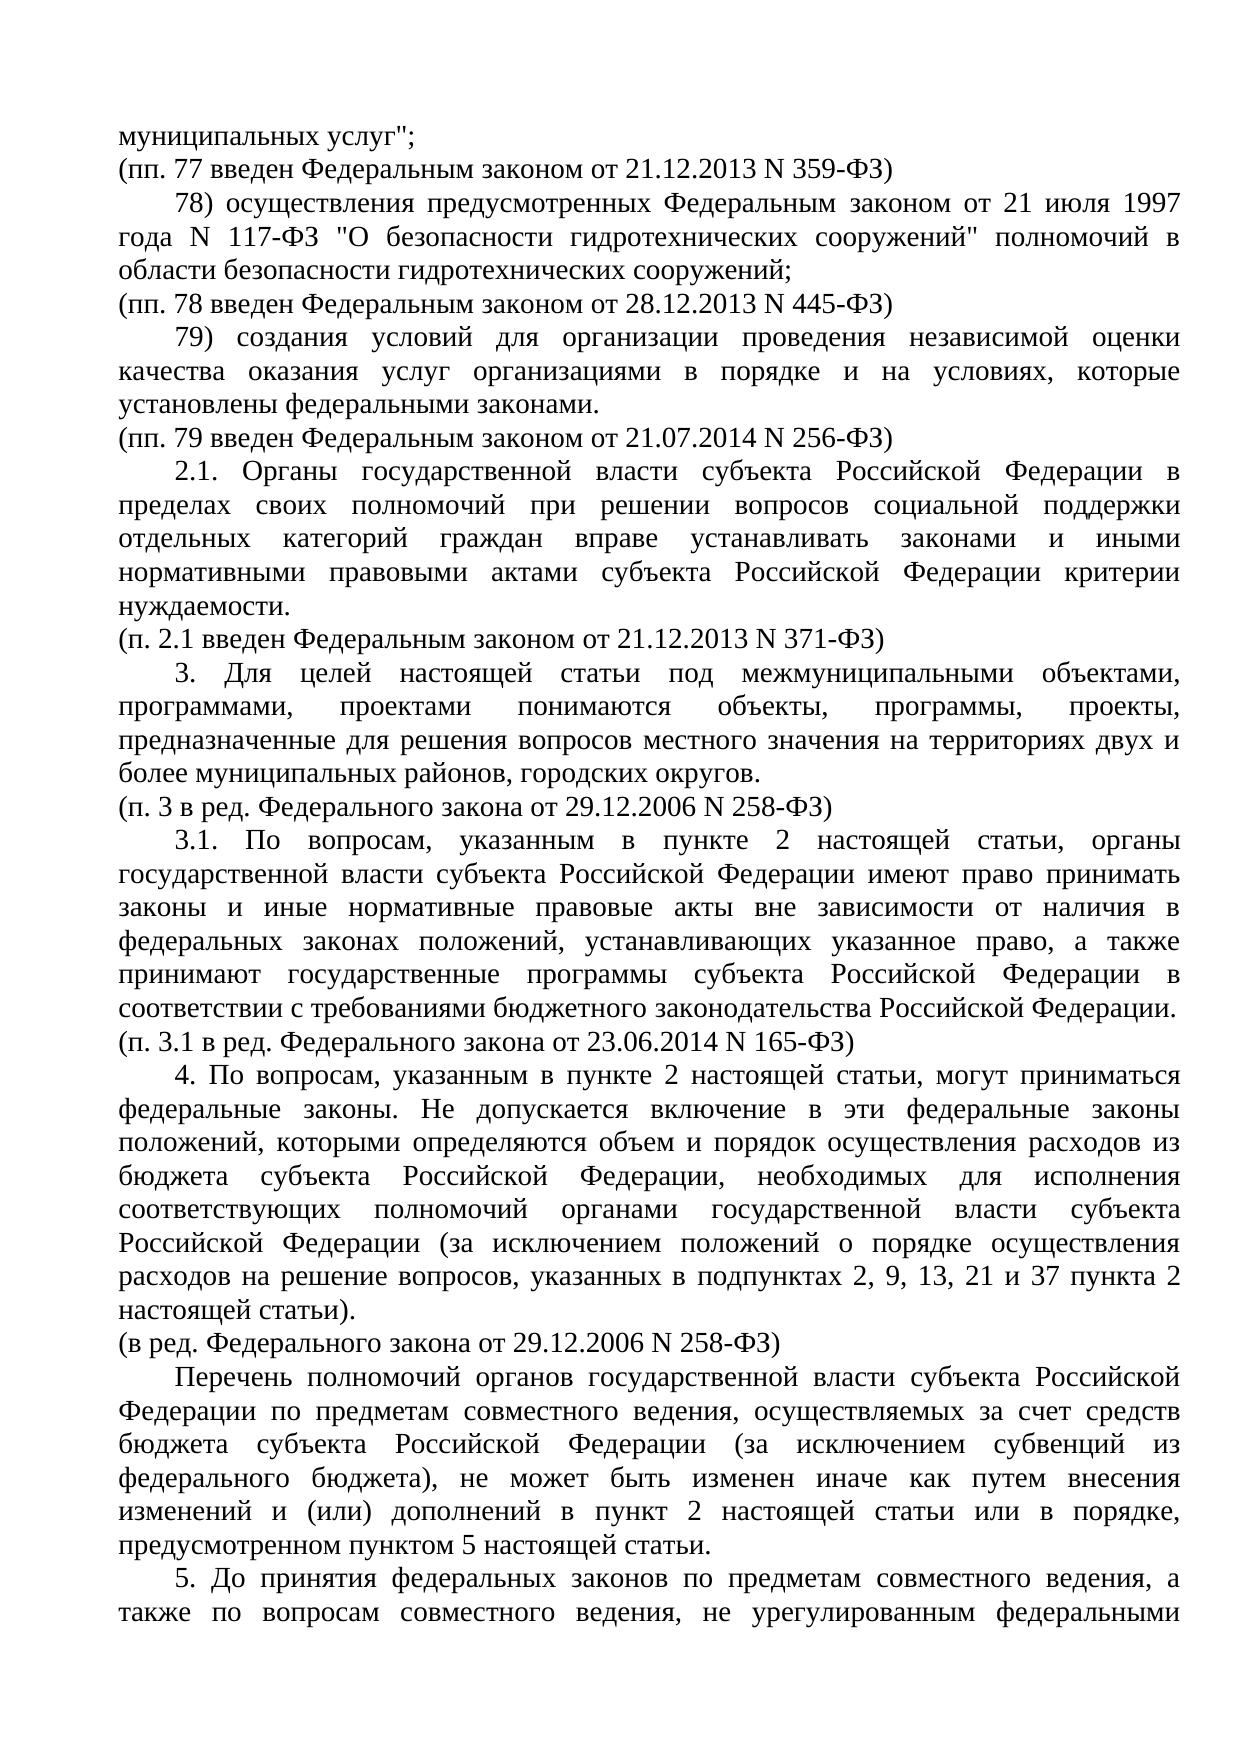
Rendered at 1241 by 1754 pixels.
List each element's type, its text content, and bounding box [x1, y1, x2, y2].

text Перечень полномочий органов государственной власти субъекта Российской Федерации по предметам совместного ведения, осуществляемых за счет средств бюджета субъекта Российской Федерации (за исключением субвенций из федерального бюджета), не может быть изменен иначе как путем внесения изменений и (или) дополнений в пункт 2 настоящей статьи или в порядке, предусмотренном пунктом 5 настоящей статьи. [118, 1359, 1181, 1560]
text (п. 3 в ред. Федерального закона от 29.12.2006 N 258-ФЗ) [118, 789, 1181, 822]
text (п. 3.1 в ред. Федерального закона от 23.06.2014 N 165-ФЗ) [118, 1024, 1181, 1057]
text 3. Для целей настоящей статьи под межмуниципальными объектами, программами, проектами понимаются объекты, программы, проекты, предназначенные для решения вопросов местного значения на территориях двух и более муниципальных районов, городских округов. [118, 655, 1181, 789]
text (пп. 78 введен Федеральным законом от 28.12.2013 N 445-ФЗ) [118, 286, 1181, 319]
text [118, 118, 1181, 152]
text (в ред. Федерального закона от 29.12.2006 N 258-ФЗ) [118, 1326, 1181, 1359]
text 2.1. Органы государственной власти субъекта Российской Федерации в пределах своих полномочий при решении вопросов социальной поддержки отдельных категорий граждан вправе устанавливать законами и иными нормативными правовыми актами субъекта Российской Федерации критерии нуждаемости. [118, 453, 1181, 621]
text 3.1. По вопросам, указанным в пункте 2 настоящей статьи, органы государственной власти субъекта Российской Федерации имеют право принимать законы и иные нормативные правовые акты вне зависимости от наличия в федеральных законах положений, устанавливающих указанное право, а также принимают государственные программы субъекта Российской Федерации в соответствии с требованиями бюджетного законодательства Российской Федерации. [118, 822, 1181, 1024]
text (пп. 79 введен Федеральным законом от 21.07.2014 N 256-ФЗ) [118, 420, 1181, 453]
text 79) создания условий для организации проведения независимой оценки качества оказания услуг организациями в порядке и на условиях, которые установлены федеральными законами. [118, 319, 1181, 420]
text (пп. 77 введен Федеральным законом от 21.12.2013 N 359-ФЗ) [118, 152, 1181, 185]
text 4. По вопросам, указанным в пункте 2 настоящей статьи, могут приниматься федеральные законы. Не допускается включение в эти федеральные законы положений, которыми определяются объем и порядок осуществления расходов из бюджета субъекта Российской Федерации, необходимых для исполнения соответствующих полномочий органами государственной власти субъекта Российской Федерации (за исключением положений о порядке осуществления расходов на решение вопросов, указанных в подпунктах 2, 9, 13, 21 и 37 пункта 2 настоящей статьи). [118, 1057, 1181, 1326]
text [118, 1560, 1181, 1627]
text (п. 2.1 введен Федеральным законом от 21.12.2013 N 371-ФЗ) [118, 621, 1181, 655]
text 78) осуществления предусмотренных Федеральным законом от 21 июля 1997 года N 117-ФЗ "О безопасности гидротехнических сооружений" полномочий в области безопасности гидротехнических сооружений; [118, 185, 1181, 286]
